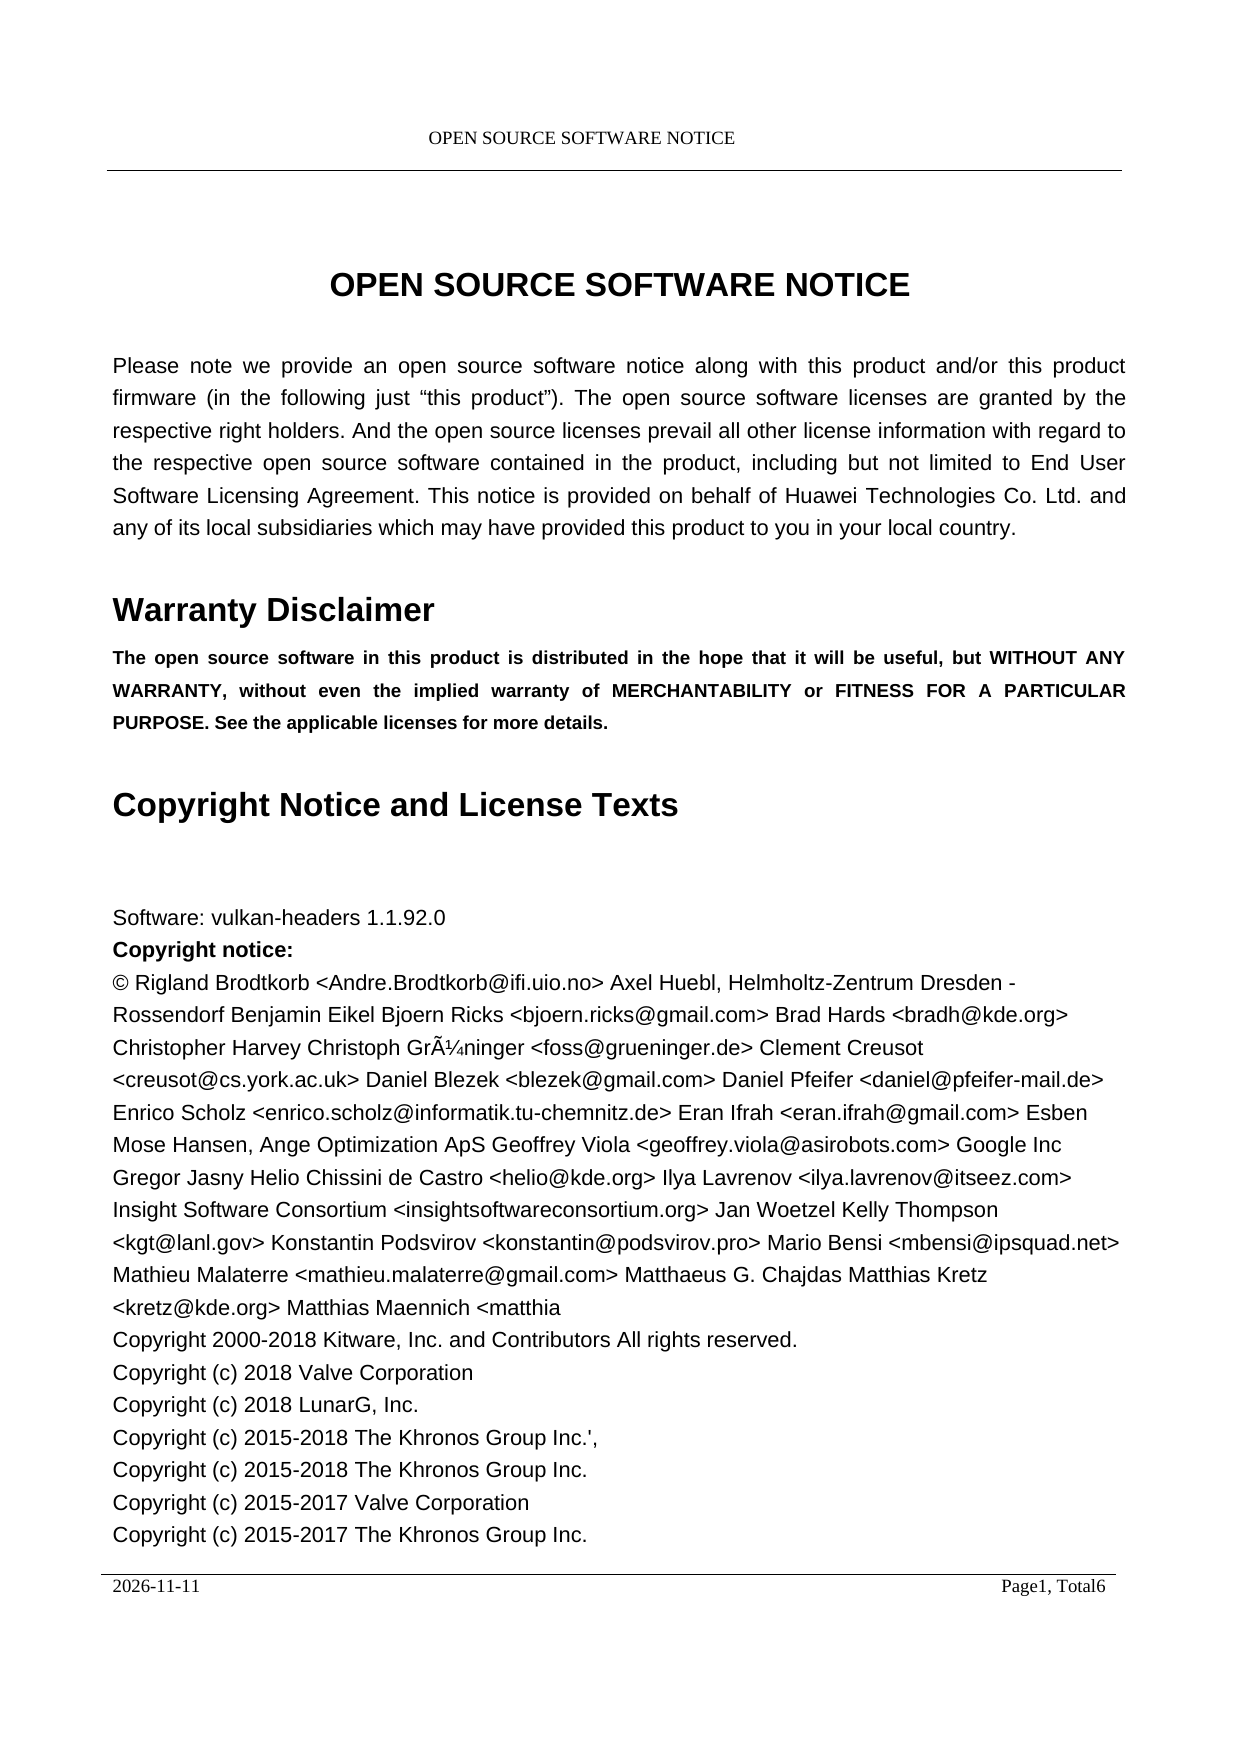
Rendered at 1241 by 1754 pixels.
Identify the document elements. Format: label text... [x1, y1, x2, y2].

text Copyright notice: [112, 933, 1128, 966]
text Copyright (c) 2015-2017 Valve Corporation [112, 1486, 1128, 1518]
text The open source software in this product is distributed in the hope that it will be useful, but WITHOUT ANY WARRANTY, without even the implied warranty of MERCHANTABILITY or FITNESS FOR A PARTICULAR PURPOSE. See the applicable licenses for more details. [112, 641, 1128, 739]
text Copyright (c) 2018 LunarG, Inc. [112, 1388, 1128, 1421]
text Copyright (c) 2015-2017 The Khronos Group Inc. [112, 1518, 1128, 1551]
text Copyright (c) 2015-2018 The Khronos Group Inc. [112, 1453, 1128, 1486]
text OPEN SOURCE SOFTWARE NOTICE [112, 251, 1128, 316]
text Copyright Notice and License Texts [112, 771, 1128, 836]
text © Rigland Brodtkorb <Andre.Brodtkorb@ifi.uio.no> Axel Huebl, Helmholtz-Zentrum Dresden - Rossendorf Benjamin Eikel Bjoern Ricks <bjoern.ricks@gmail.com> Brad Hards <bradh@kde.org> Christopher Harvey Christoph GrÃ¼ninger <foss@grueninger.de> Clement Creusot <creusot@cs.york.ac.uk> Daniel Blezek <blezek@gmail.com> Daniel Pfeifer <daniel@pfeifer-mail.de> Enrico Scholz <enrico.scholz@informatik.tu-chemnitz.de> Eran Ifrah <eran.ifrah@gmail.com> Esben Mose Hansen, Ange Optimization ApS Geoffrey Viola <geoffrey.viola@asirobots.com> Google Inc Gregor Jasny Helio Chissini de Castro <helio@kde.org> Ilya Lavrenov <ilya.lavrenov@itseez.com> Insight Software Consortium <insightsoftwareconsortium.org> Jan Woetzel Kelly Thompson <kgt@lanl.gov> Konstantin Podsvirov <konstantin@podsvirov.pro> Mario Bensi <mbensi@ipsquad.net> Mathieu Malaterre <mathieu.malaterre@gmail.com> Matthaeus G. Chajdas Matthias Kretz <kretz@kde.org> Matthias Maennich <matthia [112, 966, 1128, 1323]
text Copyright 2000-2018 Kitware, Inc. and Contributors All rights reserved. [112, 1323, 1128, 1356]
text Please note we provide an open source software notice along with this product and/or this product firmware (in the following just “this product”). The open source software licenses are granted by the respective right holders. And the open source licenses prevail all other license information with regard to the respective open source software contained in the product, including but not limited to End User Software Licensing Agreement. This notice is provided on behalf of Huawei Technologies Co. Ltd. and any of its local subsidiaries which may have provided this product to you in your local country. [112, 349, 1128, 544]
text Warranty Disclaimer [112, 576, 1128, 641]
text Copyright (c) 2018 Valve Corporation [112, 1356, 1128, 1388]
text Software: vulkan-headers 1.1.92.0 [112, 901, 1128, 933]
text Copyright (c) 2015-2018 The Khronos Group Inc.', [112, 1421, 1128, 1453]
